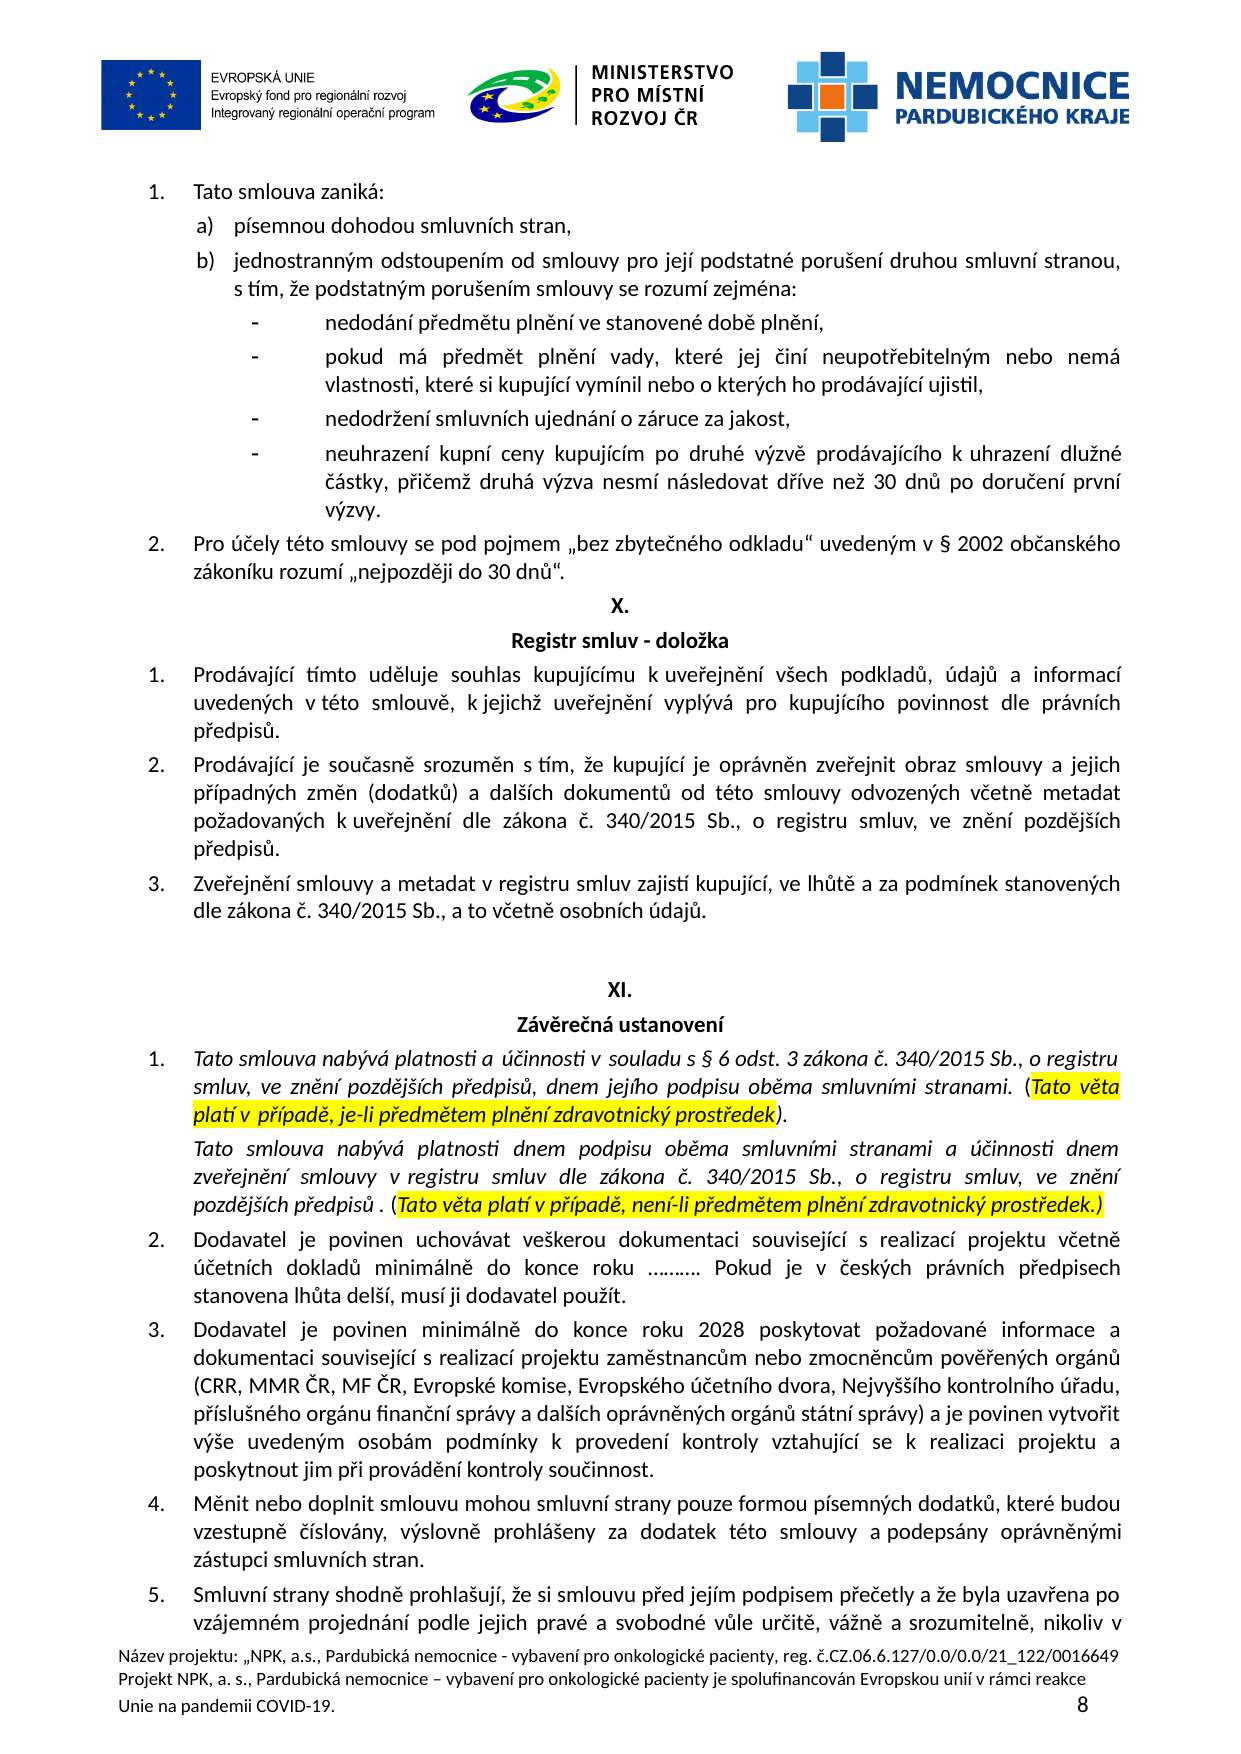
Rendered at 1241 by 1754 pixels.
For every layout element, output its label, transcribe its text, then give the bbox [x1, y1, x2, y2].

text X. [118, 591, 1122, 619]
list Tato smlouva zaniká: [148, 177, 1122, 205]
list Dodavatel je povinen uchovávat veškerou dokumentaci související s realizací projektu včetně účetních dokladů minimálně do konce roku ………. Pokud je v českých právních předpisech stanovena lhůta delší, musí ji dodavatel použít. [148, 1225, 1122, 1309]
list nedodání předmětu plnění ve stanovené době plnění, [251, 308, 1122, 336]
list Prodávající je současně srozuměn s tím, že kupující je oprávněn zveřejnit obraz smlouvy a jejich případných změn (dodatků) a dalších dokumentů od této smlouvy odvozených včetně metadat požadovaných k uveřejnění dle zákona č. 340/2015 Sb., o registru smluv, ve znění pozdějších předpisů. [148, 750, 1122, 862]
list nedodržení smluvních ujednání o záruce za jakost, [251, 404, 1122, 433]
list Měnit nebo doplnit smlouvu mohou smluvní strany pouze formou písemných dodatků, které budou vzestupně číslovány, výslovně prohlášeny za dodatek této smlouvy a podepsány oprávněnými zástupci smluvních stran. [148, 1489, 1122, 1573]
list písemnou dohodou smluvních stran, [196, 211, 1122, 239]
list neuhrazení kupní ceny kupujícím po druhé výzvě prodávajícího k uhrazení dlužné částky, přičemž druhá výzva nesmí následovat dříve než 30 dnů po doručení první výzvy. [251, 439, 1122, 523]
text Závěrečná ustanovení [118, 1010, 1122, 1038]
list Dodavatel je povinen minimálně do konce roku 2028 poskytovat požadované informace a dokumentaci související s realizací projektu zaměstnancům nebo zmocněncům pověřených orgánů (CRR, MMR ČR, MF ČR, Evropské komise, Evropského účetního dvora, Nejvyššího kontrolního úřadu, příslušného orgánu finanční správy a dalších oprávněných orgánů státní správy) a je povinen vytvořit výše uvedeným osobám podmínky k provedení kontroly vztahující se k realizaci projektu a poskytnout jim při provádění kontroly součinnost. [148, 1315, 1122, 1483]
text XI. [118, 976, 1122, 1004]
text Registr smluv - doložka [118, 626, 1122, 654]
list pokud má předmět plnění vady, které jej činí neupotřebitelným nebo nemá vlastnosti, které si kupující vymínil nebo o kterých ho prodávající ujistil, [251, 342, 1122, 398]
text Tato smlouva nabývá platnosti dnem podpisu oběma smluvními stranami a účinnosti dnem zveřejnění smlouvy v registru smluv dle zákona č. 340/2015 Sb., o registru smluv, ve znění pozdějších předpisů . (Tato věta platí v případě, není-li předmětem plnění zdravotnický prostředek.) [193, 1134, 1122, 1218]
picture [786, 50, 1130, 143]
list Tato smlouva nabývá platnosti a účinnosti v souladu s § 6 odst. 3 zákona č. 340/2015 Sb., o registru smluv, ve znění pozdějších předpisů, dnem jejího podpisu oběma smluvními stranami. (Tato věta platí v případě, je-li předmětem plnění zdravotnický prostředek). [148, 1044, 1122, 1128]
list Pro účely této smlouvy se pod pojmem „bez zbytečného odkladu“ uvedeným v § 2002 občanského zákoníku rozumí „nejpozději do 30 dnů“. [148, 529, 1122, 585]
list Zveřejnění smlouvy a metadat v registru smluv zajistí kupující, ve lhůtě a za podmínek stanovených dle zákona č. 340/2015 Sb., a to včetně osobních údajů. [148, 869, 1122, 925]
list jednostranným odstoupením od smlouvy pro její podstatné porušení druhou smluvní stranou, s tím, že podstatným porušením smlouvy se rozumí zejména: [196, 246, 1122, 302]
list Prodávající tímto uděluje souhlas kupujícímu k uveřejnění všech podkladů, údajů a informací uvedených v této smlouvě, k jejichž uveřejnění vyplývá pro kupujícího povinnost dle právních předpisů. [148, 660, 1122, 744]
picture [79, 36, 755, 153]
